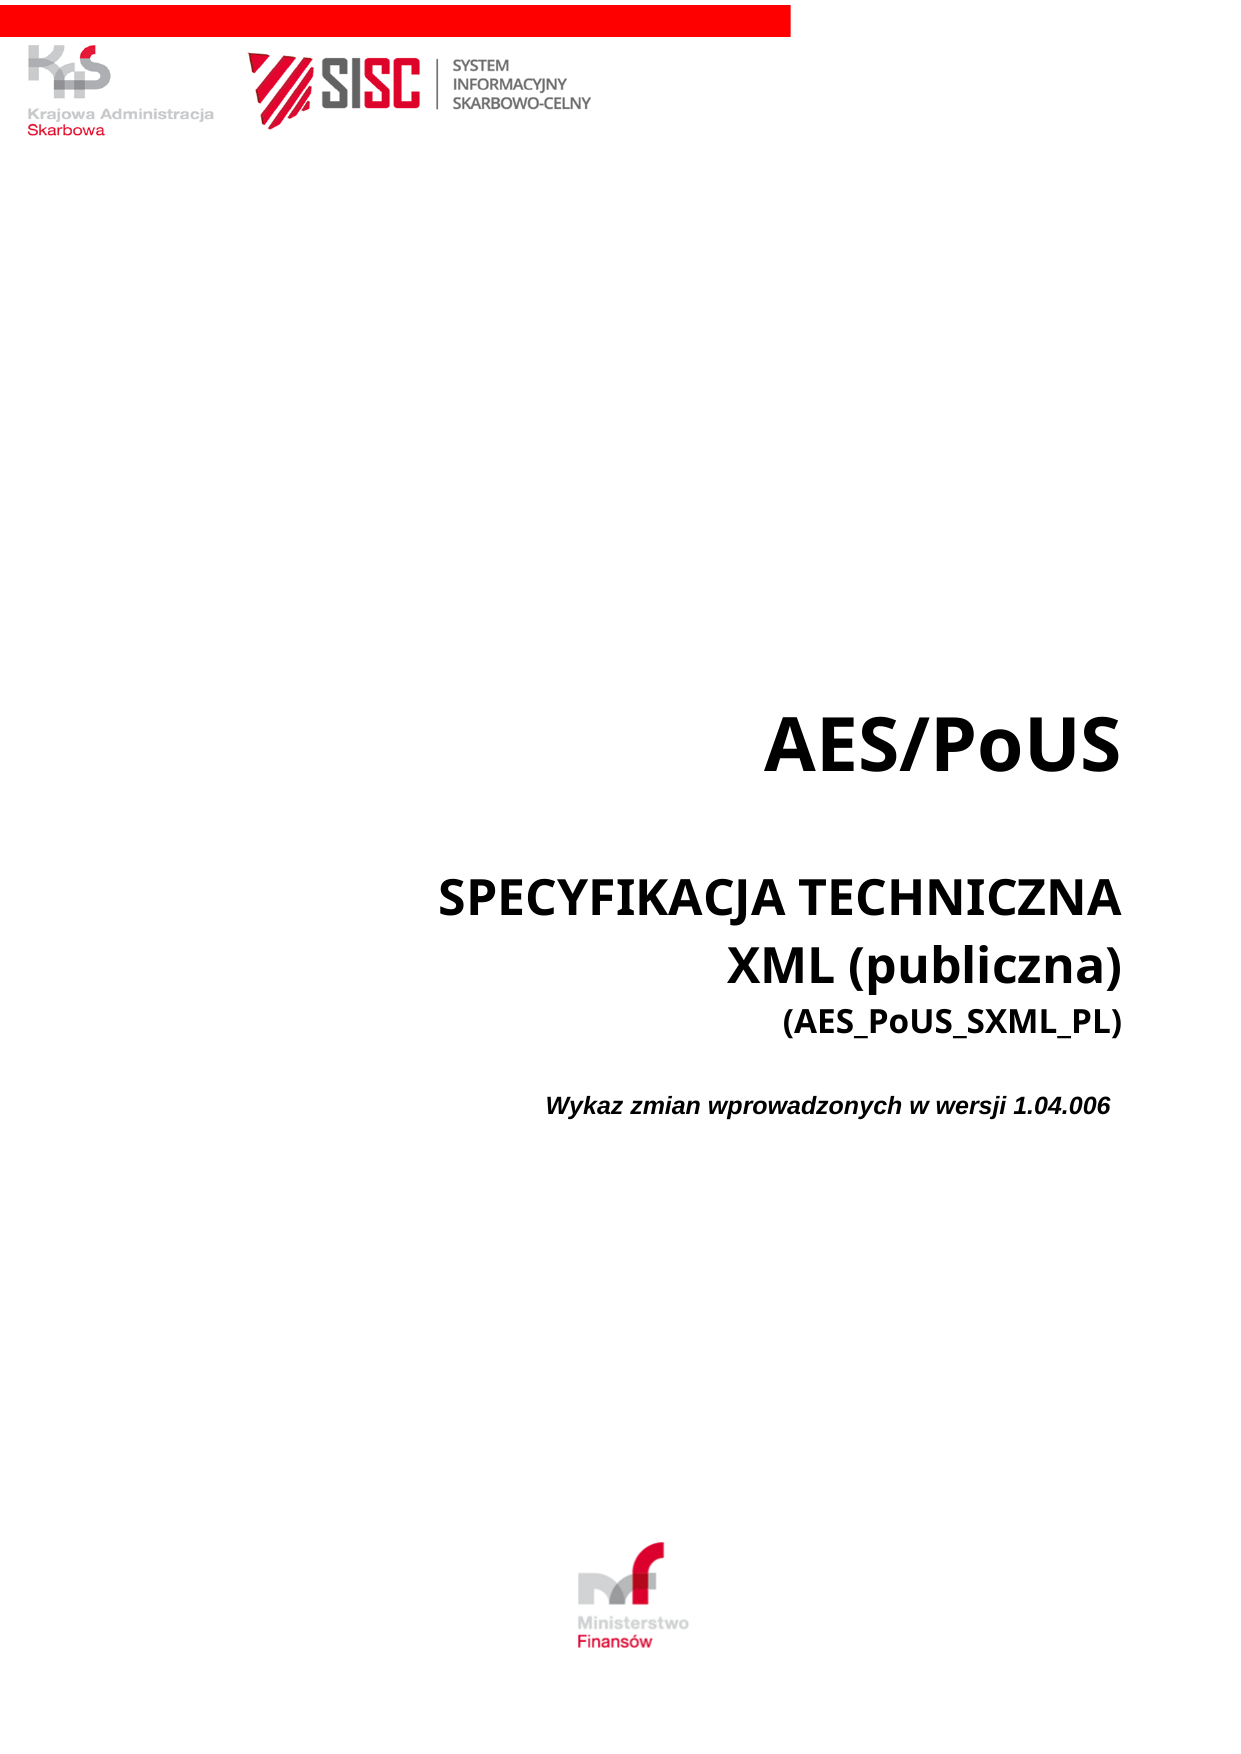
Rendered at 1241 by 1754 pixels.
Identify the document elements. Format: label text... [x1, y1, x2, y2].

text Wykaz zmian wprowadzonych w wersji 1.04.006 [516, 1091, 1113, 1119]
text SPECYFIKACJA TECHNICZNA [148, 861, 1122, 929]
text XML (publiczna) [148, 929, 1122, 998]
picture [26, 43, 216, 138]
text AES/PoUS [148, 691, 1122, 793]
text (AES_PoUS_SXML_PL) [148, 998, 1122, 1043]
picture [565, 1538, 705, 1661]
picture [246, 48, 594, 132]
